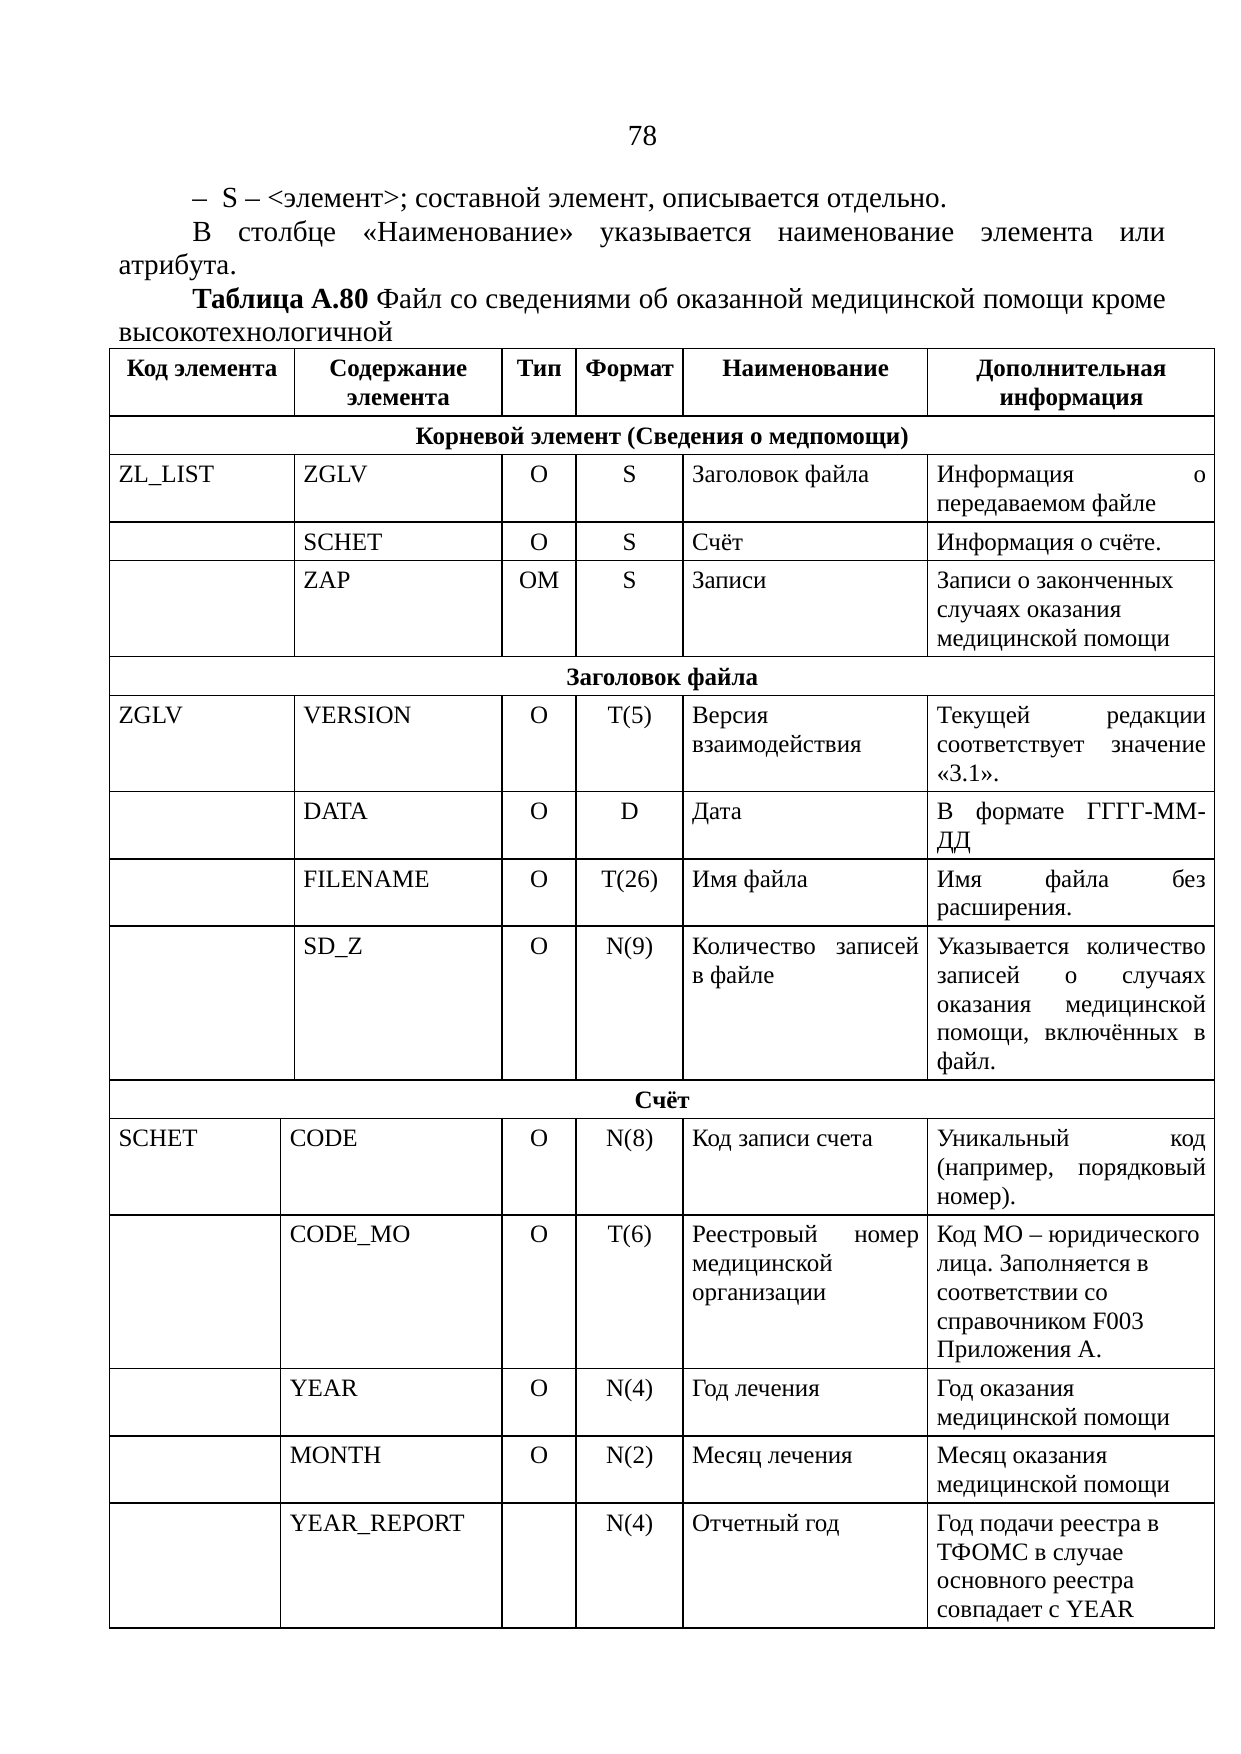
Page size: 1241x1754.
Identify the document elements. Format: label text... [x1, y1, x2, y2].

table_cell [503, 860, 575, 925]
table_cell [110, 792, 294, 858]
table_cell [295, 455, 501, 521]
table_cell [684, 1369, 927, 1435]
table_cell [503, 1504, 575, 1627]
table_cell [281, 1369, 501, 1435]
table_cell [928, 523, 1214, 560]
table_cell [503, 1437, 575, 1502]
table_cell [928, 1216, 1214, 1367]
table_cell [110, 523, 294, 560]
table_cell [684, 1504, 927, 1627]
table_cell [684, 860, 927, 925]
text Файл со сведениями об оказанной медицинской помощи кроме высокотехнологичной [118, 281, 1166, 348]
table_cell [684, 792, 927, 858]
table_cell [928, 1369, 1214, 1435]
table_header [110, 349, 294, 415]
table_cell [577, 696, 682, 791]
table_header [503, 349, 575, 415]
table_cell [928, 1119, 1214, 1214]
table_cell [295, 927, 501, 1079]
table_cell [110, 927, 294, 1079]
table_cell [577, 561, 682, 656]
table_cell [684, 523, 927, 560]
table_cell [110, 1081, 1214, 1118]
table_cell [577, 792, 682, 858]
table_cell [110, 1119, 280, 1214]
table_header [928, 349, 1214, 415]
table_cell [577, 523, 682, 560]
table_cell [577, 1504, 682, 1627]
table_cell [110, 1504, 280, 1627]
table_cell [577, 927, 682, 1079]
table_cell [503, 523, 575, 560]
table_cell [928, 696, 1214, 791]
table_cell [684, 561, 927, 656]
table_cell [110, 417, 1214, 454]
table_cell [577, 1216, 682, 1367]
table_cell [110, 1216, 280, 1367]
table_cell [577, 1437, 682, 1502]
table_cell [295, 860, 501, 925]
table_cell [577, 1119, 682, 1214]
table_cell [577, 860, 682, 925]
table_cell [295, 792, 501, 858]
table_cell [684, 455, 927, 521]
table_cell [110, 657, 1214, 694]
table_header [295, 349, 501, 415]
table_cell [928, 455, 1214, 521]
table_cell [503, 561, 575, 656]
text В столбце «Наименование» указывается наименование элемента или атрибута. [118, 214, 1166, 281]
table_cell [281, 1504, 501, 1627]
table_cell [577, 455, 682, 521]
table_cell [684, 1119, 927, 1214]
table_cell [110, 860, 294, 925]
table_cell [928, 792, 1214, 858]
list S – <элемент>; составной элемент, описывается отдельно. [118, 180, 1166, 214]
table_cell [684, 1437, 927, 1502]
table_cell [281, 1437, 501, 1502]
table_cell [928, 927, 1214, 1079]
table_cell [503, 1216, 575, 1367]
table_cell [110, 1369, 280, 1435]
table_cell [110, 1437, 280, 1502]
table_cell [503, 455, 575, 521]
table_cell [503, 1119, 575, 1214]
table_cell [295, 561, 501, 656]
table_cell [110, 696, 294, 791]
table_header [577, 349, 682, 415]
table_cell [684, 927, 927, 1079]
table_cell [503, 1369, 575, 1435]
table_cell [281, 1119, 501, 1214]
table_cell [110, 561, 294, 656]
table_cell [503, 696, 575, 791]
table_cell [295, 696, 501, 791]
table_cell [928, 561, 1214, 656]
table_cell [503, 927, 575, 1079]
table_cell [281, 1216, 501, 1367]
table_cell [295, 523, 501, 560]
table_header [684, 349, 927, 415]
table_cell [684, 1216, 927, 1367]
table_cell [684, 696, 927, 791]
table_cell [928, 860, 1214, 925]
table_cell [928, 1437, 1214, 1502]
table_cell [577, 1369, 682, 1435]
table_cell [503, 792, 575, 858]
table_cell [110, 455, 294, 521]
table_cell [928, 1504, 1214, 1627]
